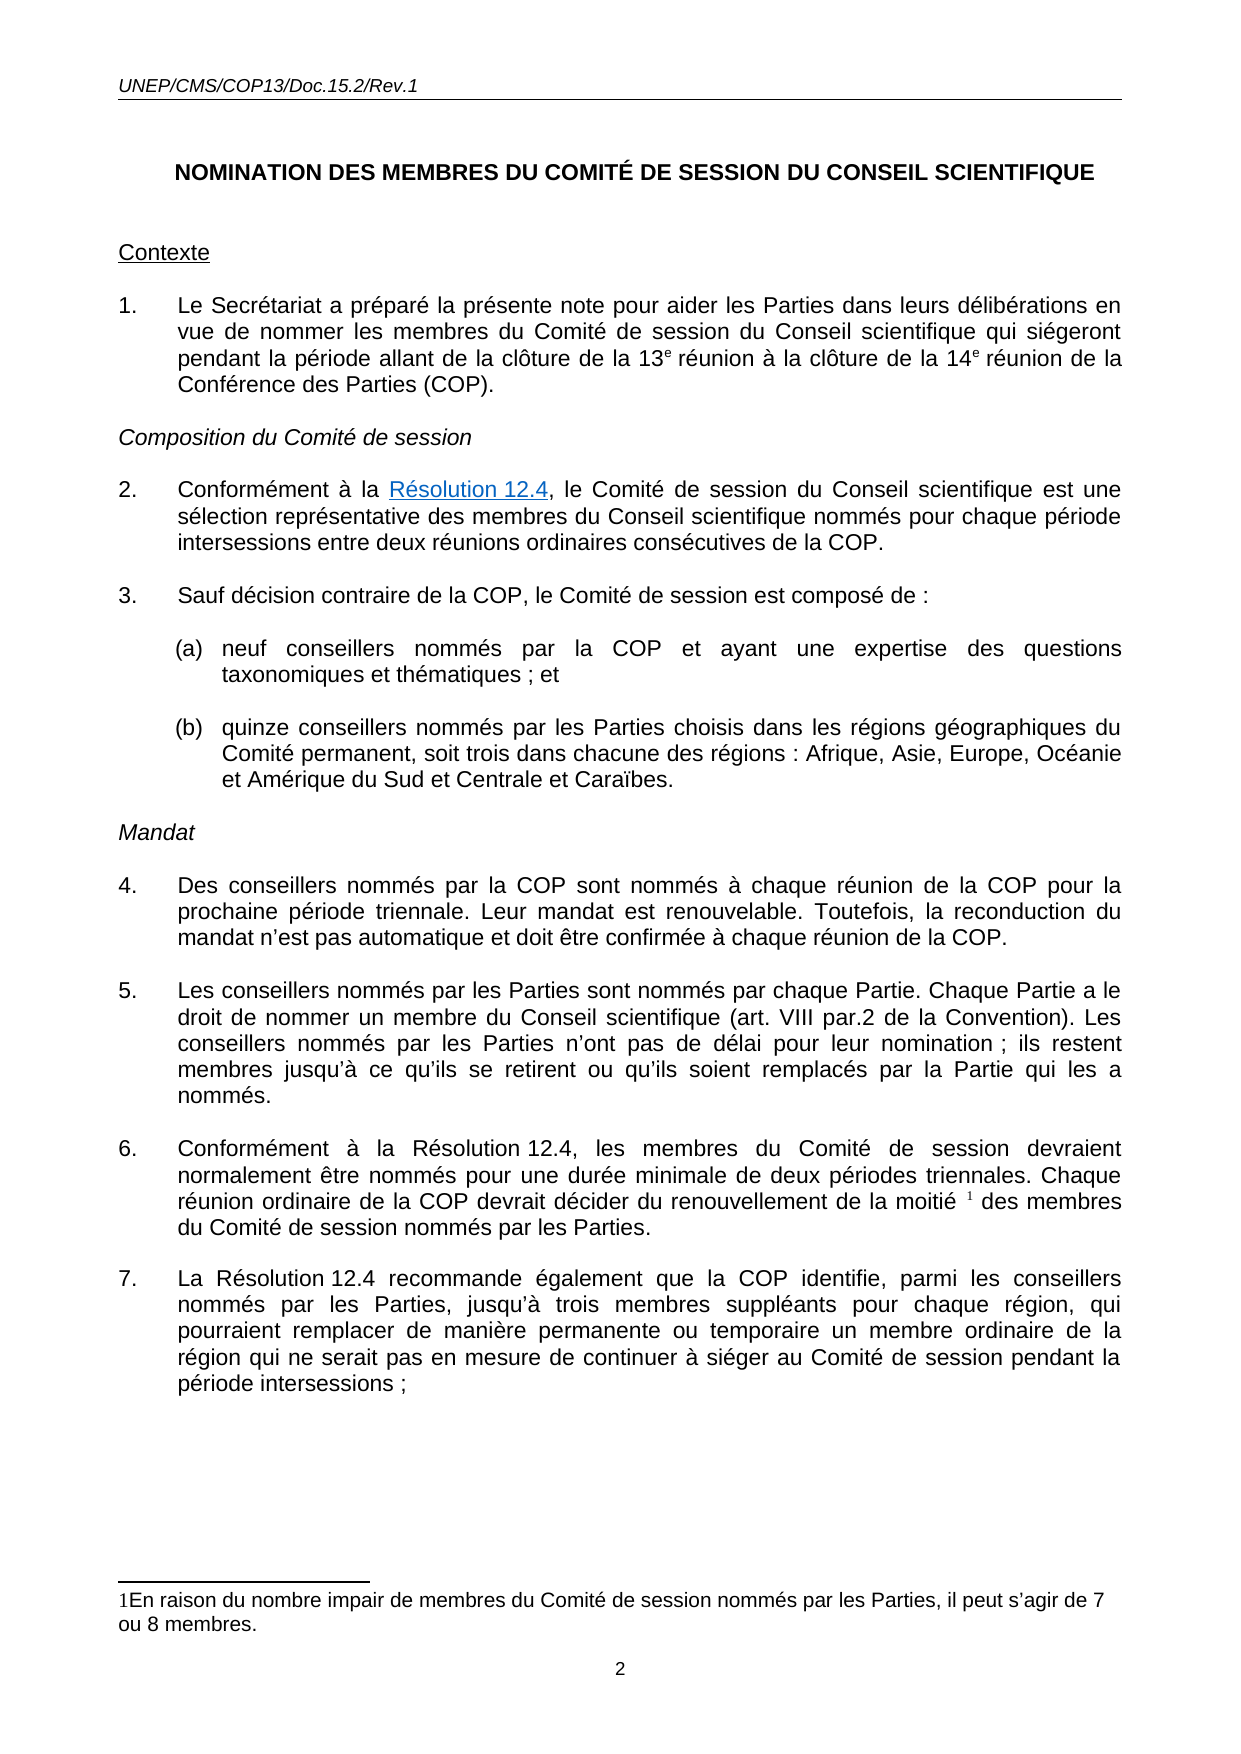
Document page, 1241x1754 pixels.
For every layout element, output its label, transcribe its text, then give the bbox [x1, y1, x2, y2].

text Mandat [118, 819, 1122, 845]
list Les conseillers nommés par les Parties sont nommés par chaque Partie. Chaque Partie a le droit de nommer un membre du Conseil scientifique (art. VIII par.2 de la Convention). Les conseillers nommés par les Parties n’ont pas de délai pour leur nomination ; ils restent membres jusqu’à ce qu’ils se retirent ou qu’ils soient remplacés par la Partie qui les a nommés. [118, 977, 1122, 1109]
list neuf conseillers nommés par la COP et ayant une expertise des questions taxonomiques et thématiques ; et [175, 634, 1122, 687]
list Sauf décision contraire de la COP, le Comité de session est composé de : [118, 582, 1122, 608]
list La Résolution 12.4 recommande également que la COP identifie, parmi les conseillers nommés par les Parties, jusqu’à trois membres suppléants pour chaque région, qui pourraient remplacer de manière permanente ou temporaire un membre ordinaire de la région qui ne serait pas en mesure de continuer à siéger au Comité de session pendant la période intersessions ; [118, 1265, 1122, 1396]
list Conformément à la Résolution 12.4, les membres du Comité de session devraient normalement être nommés pour une durée minimale de deux périodes triennales. Chaque réunion ordinaire de la COP devrait décider du renouvellement de la moitié des membres du Comité de session nommés par les Parties. [118, 1135, 1122, 1241]
text NOMINATION DES MEMBRES DU COMITÉ DE SESSION DU CONSEIL SCIENTIFIQUE [109, 157, 1160, 185]
list Des conseillers nommés par la COP sont nommés à chaque réunion de la COP pour la prochaine période triennale. Leur mandat est renouvelable. Toutefois, la reconduction du mandat n’est pas automatique et doit être confirmée à chaque réunion de la COP. [118, 872, 1122, 951]
list Conformément à la Résolution 12.4, le Comité de session du Conseil scientifique est une sélection représentative des membres du Conseil scientifique nommés pour chaque période intersessions entre deux réunions ordinaires consécutives de la COP. [118, 476, 1122, 555]
list quinze conseillers nommés par les Parties choisis dans les régions géographiques du Comité permanent, soit trois dans chacune des régions : Afrique, Asie, Europe, Océanie et Amérique du Sud et Centrale et Caraïbes. [175, 713, 1122, 793]
text Contexte [118, 239, 1122, 266]
list Le Secrétariat a préparé la présente note pour aider les Parties dans leurs délibérations en vue de nommer les membres du Comité de session du Conseil scientifique qui siégeront pendant la période allant de la clôture de la 13e réunion à la clôture de la 14e réunion de la Conférence des Parties (COP). [118, 292, 1122, 397]
text Composition du Comité de session [118, 424, 1122, 450]
